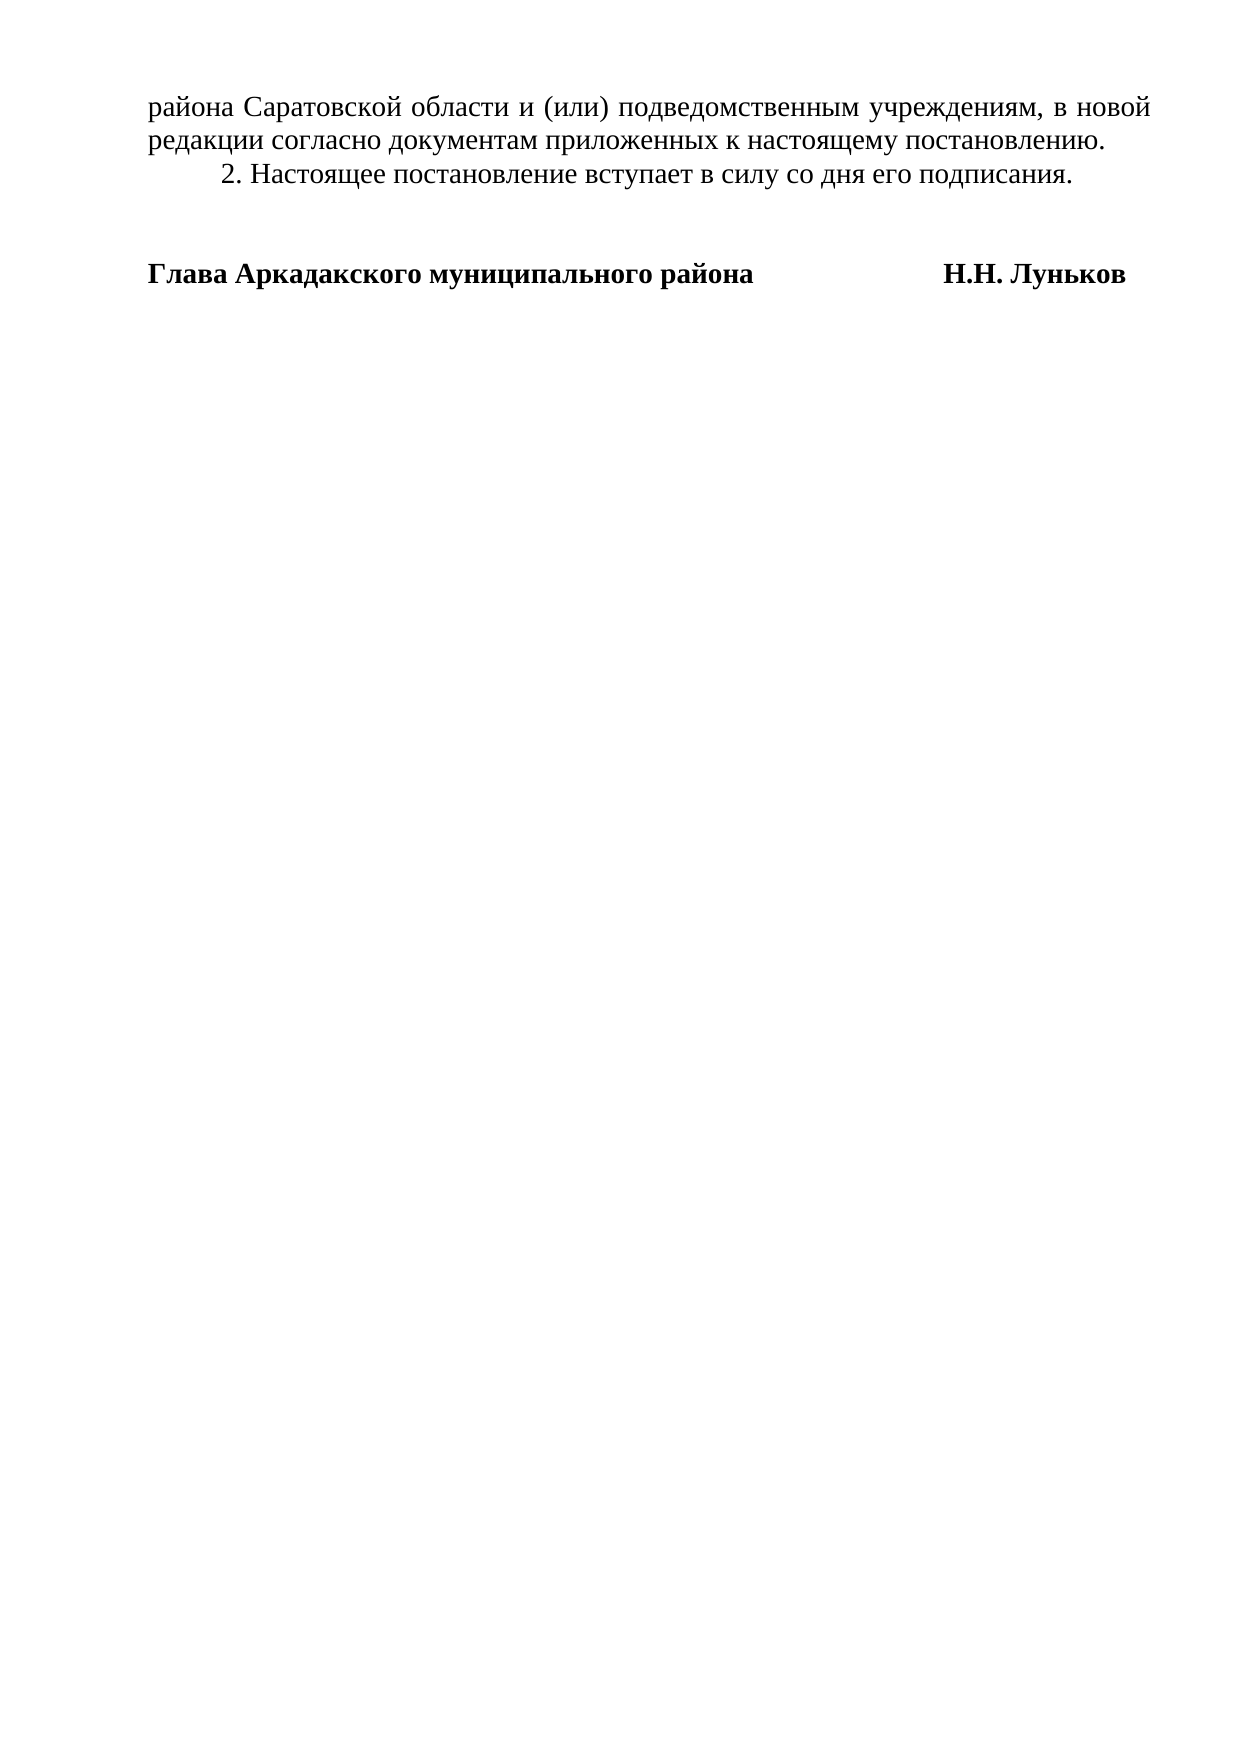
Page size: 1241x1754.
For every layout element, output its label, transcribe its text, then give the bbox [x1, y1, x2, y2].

text Глава Аркадакского муниципального района Н.Н. Луньков [148, 256, 1148, 290]
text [148, 89, 1152, 156]
text 2. Настоящее постановление вступает в силу со дня его подписания. [148, 156, 1152, 189]
